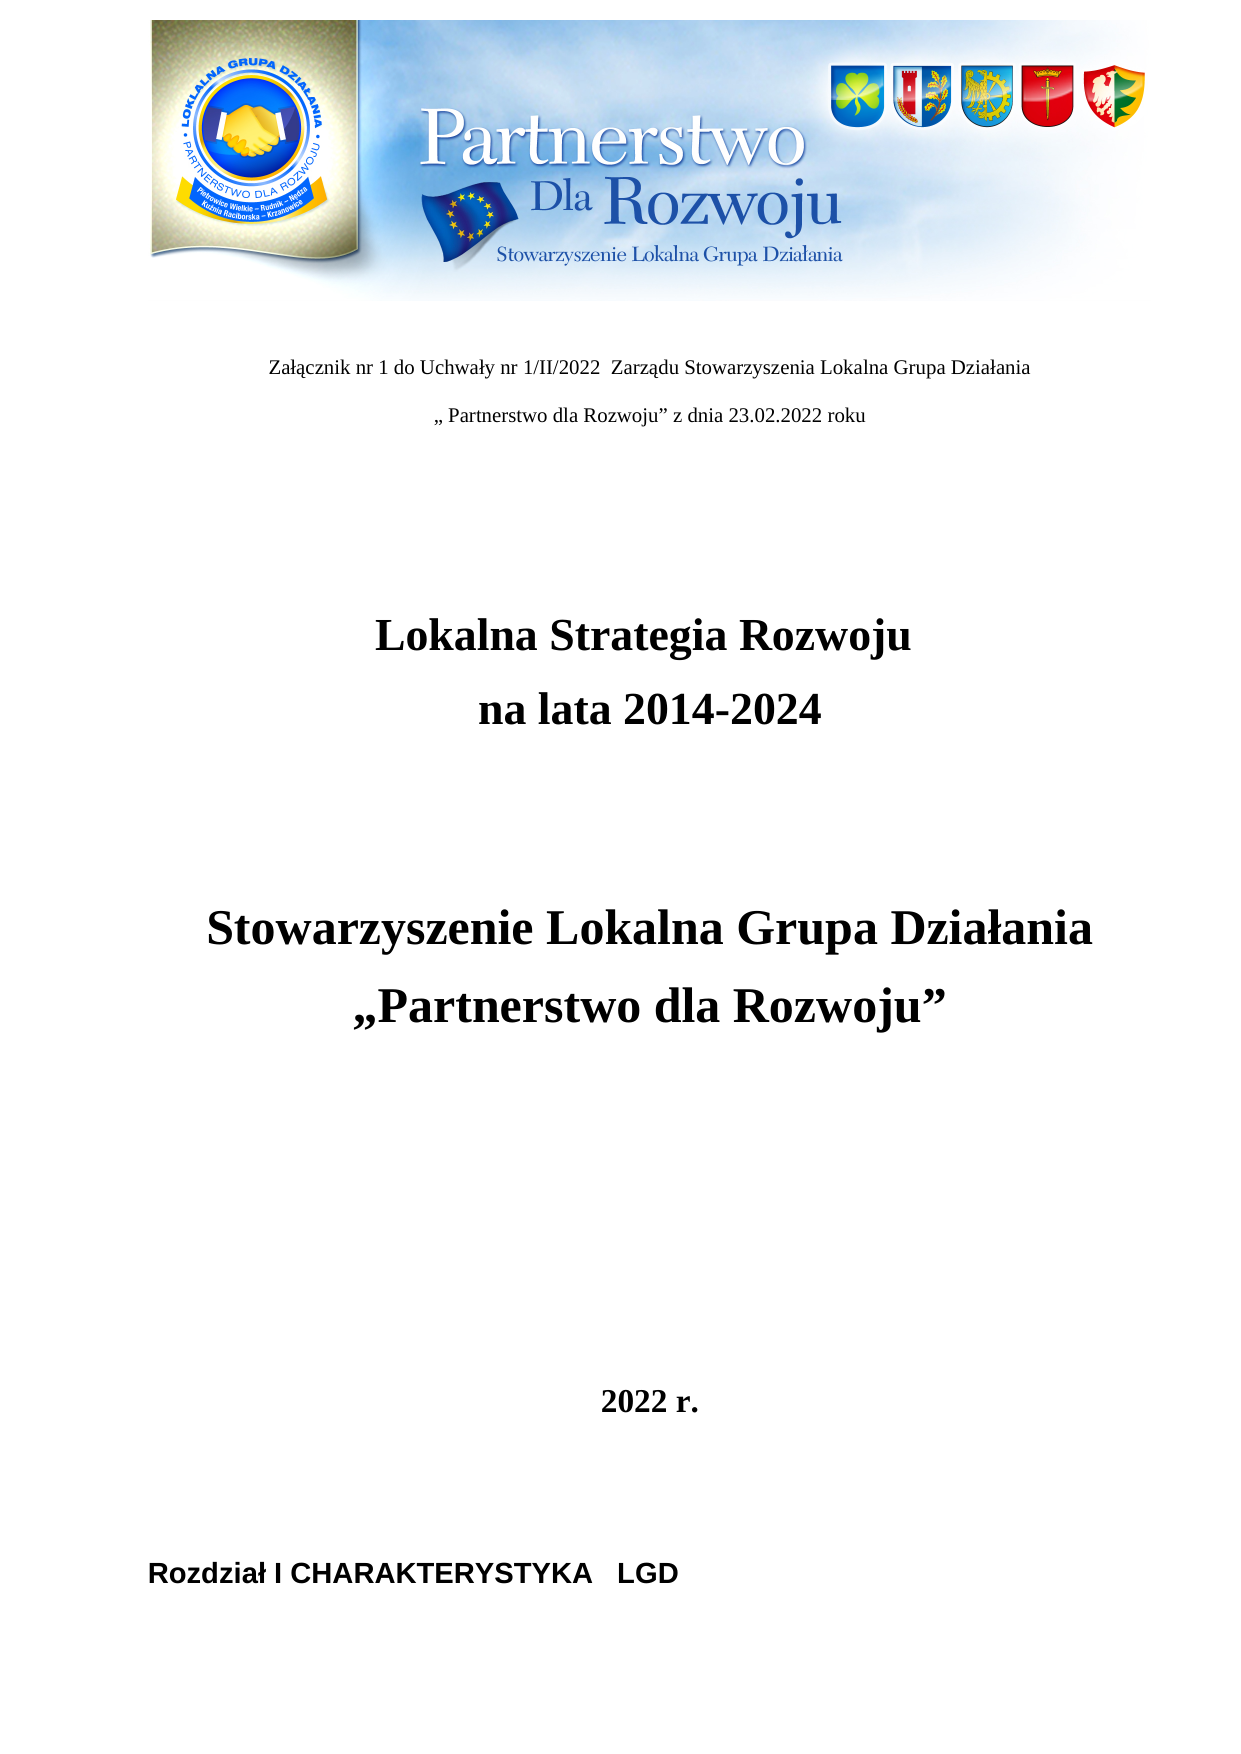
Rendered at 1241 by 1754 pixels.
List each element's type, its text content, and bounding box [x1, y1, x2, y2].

picture [148, 20, 1152, 301]
text Rozdział I CHARAKTERYSTYKA LGD [148, 1556, 1152, 1590]
